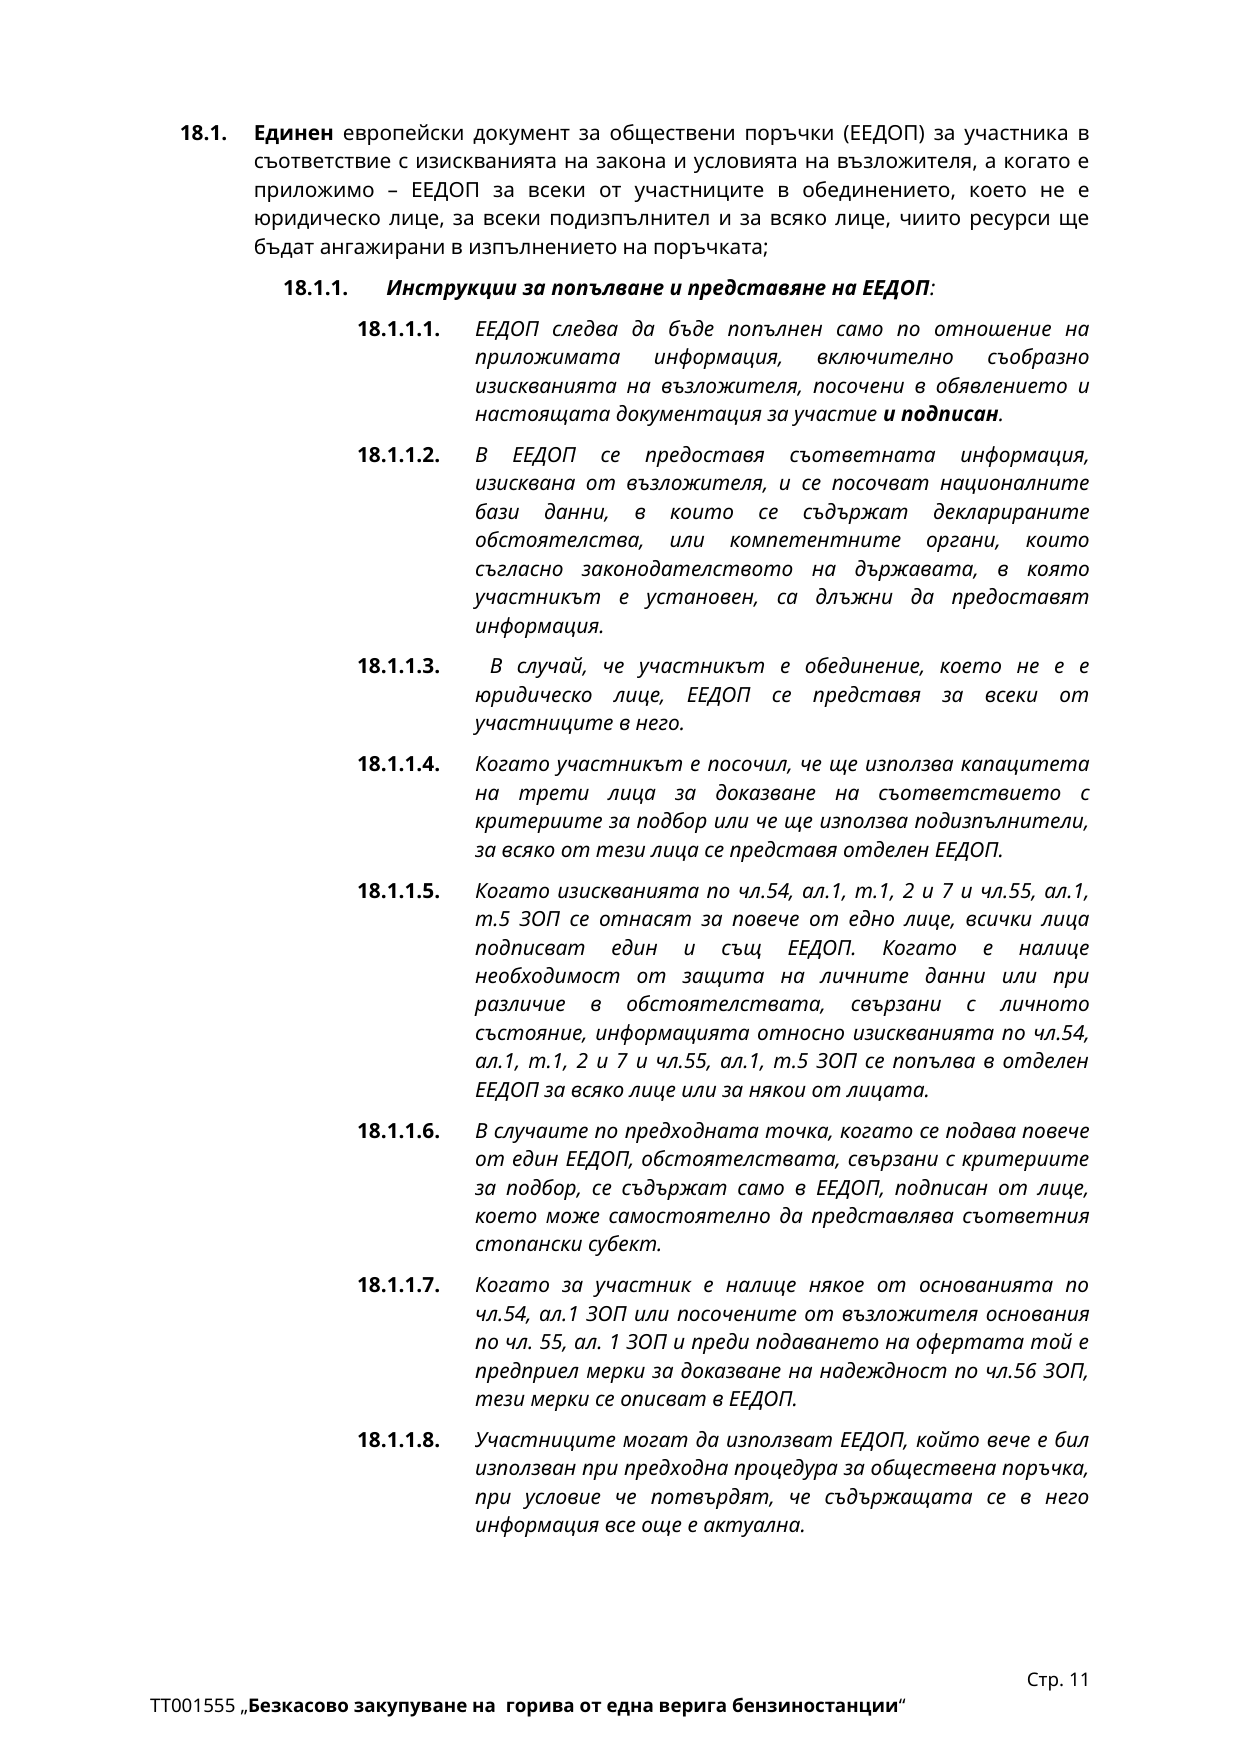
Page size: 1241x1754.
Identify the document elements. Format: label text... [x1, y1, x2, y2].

list Когато участникът е посочил, че ще използва капацитета на трети лица за доказване на съответствието с критериите за подбор или че ще използва подизпълнители, за всяко от тези лица се представя отделен ЕЕДОП. [357, 749, 1090, 863]
list Инструкции за попълване и представяне на ЕЕДОП: [283, 273, 1090, 301]
list ЕЕДОП следва да бъде попълнен само по отношение на приложимата информация, включително съобразно изискванията на възложителя, посочени в обявлението и настоящата документация за участие и подписан. [357, 314, 1090, 428]
list В ЕЕДОП се предоставя съответната информация, изисквана от възложителя, и се посочват националните бази данни, в които се съдържат декларираните обстоятелства, или компетентните органи, които съгласно законодателството на държавата, в която участникът е установен, са длъжни да предоставят информация. [357, 440, 1090, 639]
list Когато за участник е налице някое от основанията по чл.54, ал.1 ЗОП или посочените от възложителя основания по чл. 55, ал. 1 ЗОП и преди подаването на офертата той е предприел мерки за доказване на надеждност по чл.56 ЗОП, тези мерки се описват в ЕЕДОП. [357, 1270, 1090, 1413]
list В случаите по предходната точка, когато се подава повече от един ЕЕДОП, обстоятелствата, свързани с критериите за подбор, се съдържат само в ЕЕДОП, подписан от лице, което може самостоятелно да представлява съответния стопански субект. [357, 1116, 1090, 1258]
list Когато изискванията по чл.54, ал.1, т.1, 2 и 7 и чл.55, ал.1, т.5 ЗОП се отнасят за повече от едно лице, всички лица подписват един и същ ЕЕДОП. Когато е налице необходимост от защита на личните данни или при различие в обстоятелствата, свързани с личното състояние, информацията относно изискванията по чл.54, ал.1, т.1, 2 и 7 и чл.55, ал.1, т.5 ЗОП се попълва в отделен ЕЕДОП за всяко лице или за някои от лицата. [357, 876, 1090, 1103]
list Участниците могат да използват ЕЕДОП, който вече е бил използван при предходна процедура за обществена поръчка, при условие че потвърдят, че съдържащата се в него информация все още е актуална. [357, 1425, 1090, 1539]
list Единен европейски документ за обществени поръчки (ЕЕДОП) за участника в съответствие с изискванията на закона и условията на възложителя, а когато е приложимо – ЕЕДОП за всеки от участниците в обединението, което не е юридическо лице, за всеки подизпълнител и за всяко лице, чиито ресурси ще бъдат ангажирани в изпълнението на поръчката; [179, 118, 1090, 260]
list В случай, че участникът е обединение, което не е е юридическо лице, ЕЕДОП се представя за всеки от участниците в него. [357, 652, 1090, 737]
